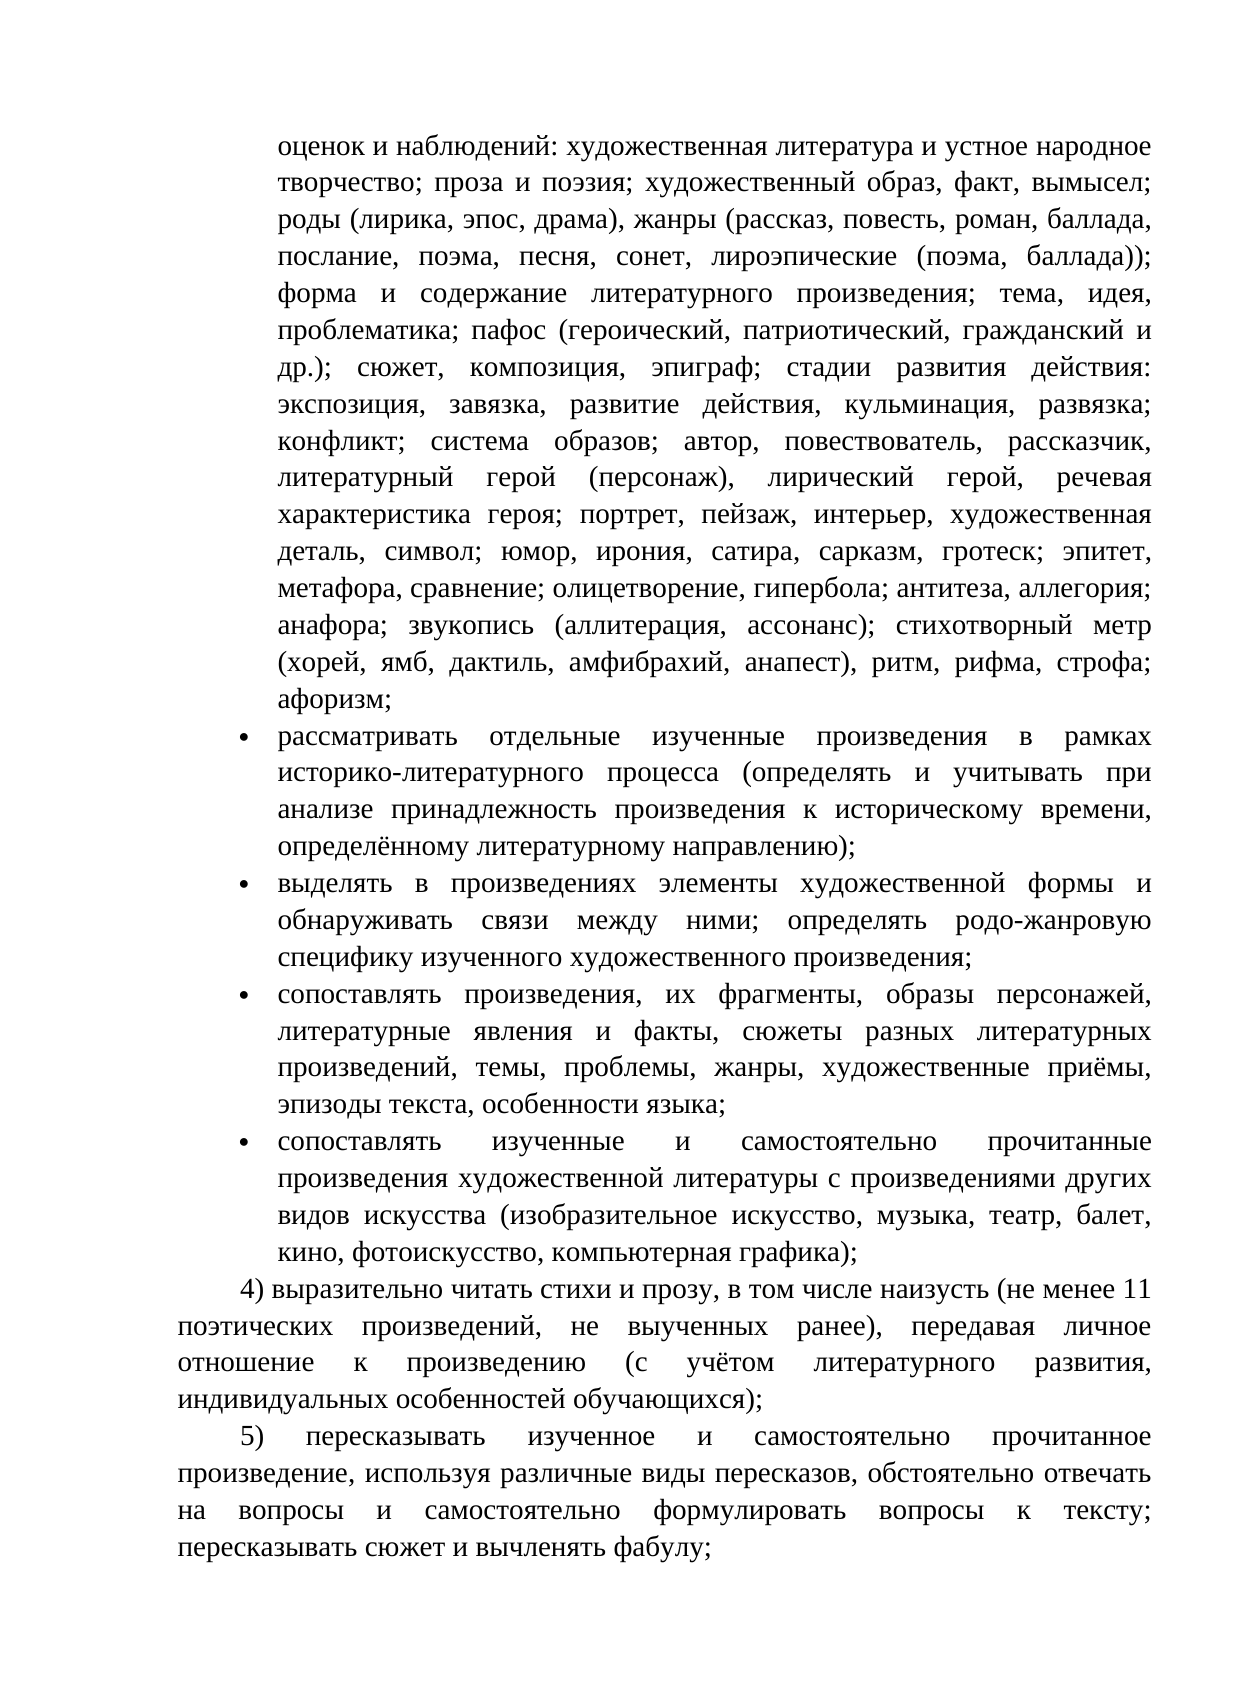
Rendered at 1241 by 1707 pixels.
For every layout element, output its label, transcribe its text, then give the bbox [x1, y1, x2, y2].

list сопоставлять изученные и самостоятельно прочитанные произведения художественной литературы с произведениями других видов искусства (изобразительное искусство, музыка, театр, балет, кино, фотоискусство, компьютерная графика); [240, 1123, 1152, 1267]
list сопоставлять произведения, их фрагменты, образы персонажей, литературные явления и факты, сюжеты разных литературных произведений, темы, проблемы, жанры, художественные приёмы, эпизоды текста, особенности языка; [240, 976, 1152, 1120]
text 4) выразительно читать стихи и прозу, в том числе наизусть (не менее 11 поэтических произведений, не выученных ранее), передавая личное отношение к произведению (с учётом литературного развития, индивидуальных особенностей обучающихся); [177, 1271, 1152, 1415]
text 5) пересказывать изученное и самостоятельно прочитанное произведение, используя различные виды пересказов, обстоятельно отвечать на вопросы и самостоятельно формулировать вопросы к тексту; пересказывать сюжет и вычленять фабулу; [177, 1418, 1152, 1562]
list рассматривать отдельные изученные произведения в рамках историко-литературного процесса (определять и учитывать при анализе принадлежность произведения к историческому времени, определённому литературному направлению); [240, 718, 1152, 862]
list выделять в произведениях элементы художественной формы и обнаруживать связи между ними; определять родо-жанровую специфику изученного художественного произведения; [240, 865, 1152, 972]
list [240, 128, 1152, 714]
